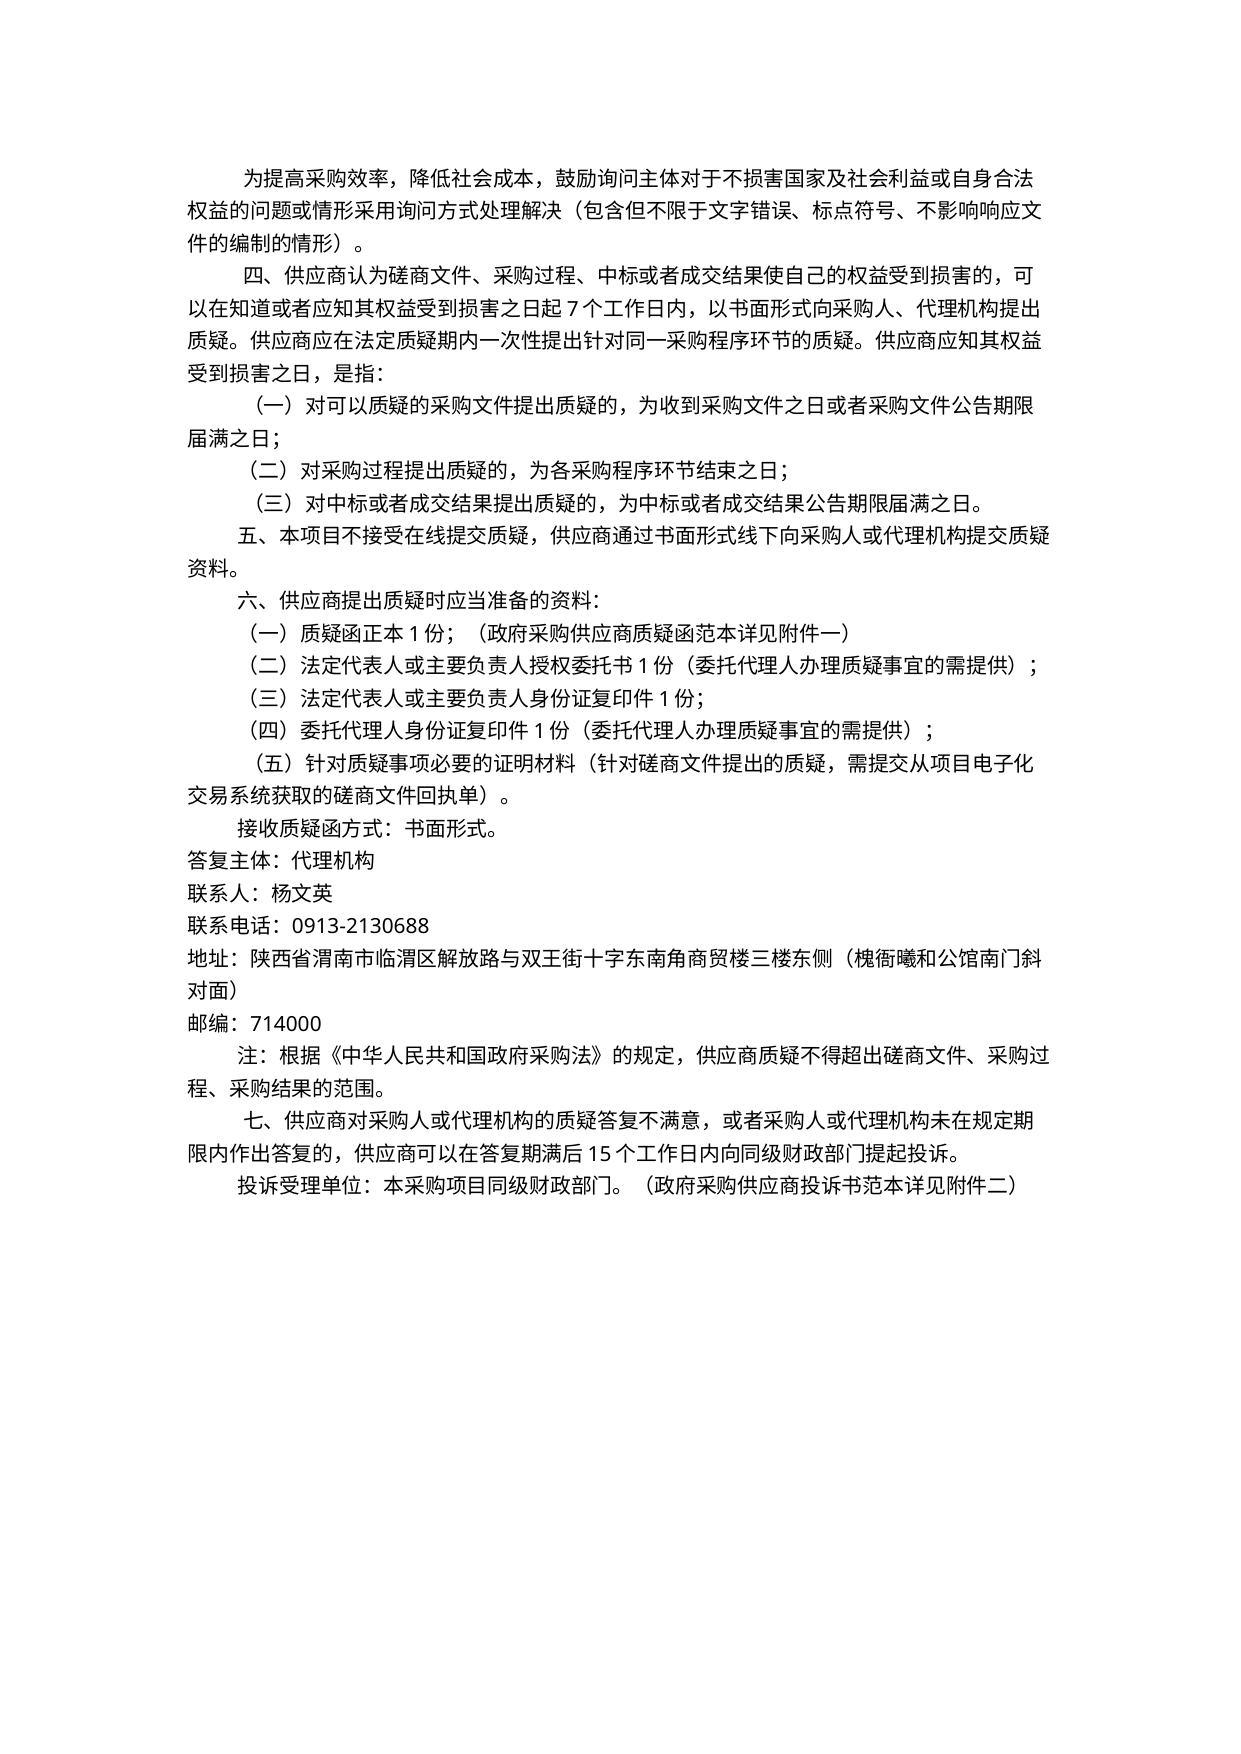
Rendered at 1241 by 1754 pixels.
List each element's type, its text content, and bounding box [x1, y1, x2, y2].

text 答复主体：代理机构 [187, 844, 1053, 877]
text 注：根据《中华人民共和国政府采购法》的规定，供应商质疑不得超出磋商文件、采购过程、采购结果的范围。 [187, 1039, 1053, 1104]
text （五）针对质疑事项必要的证明材料（针对磋商文件提出的质疑，需提交从项目电子化交易系统获取的磋商文件回执单）。 [187, 747, 1053, 812]
text 联系人：杨文英 [187, 877, 1053, 909]
text 投诉受理单位：本采购项目同级财政部门。（政府采购供应商投诉书范本详见附件二） [187, 1169, 1053, 1202]
text 联系电话：0913-2130688 [187, 909, 1053, 942]
text （二）对采购过程提出质疑的，为各采购程序环节结束之日； [187, 454, 1053, 487]
text （一）对可以质疑的采购文件提出质疑的，为收到采购文件之日或者采购文件公告期限届满之日； [187, 389, 1053, 454]
text 四、供应商认为磋商文件、采购过程、中标或者成交结果使自己的权益受到损害的，可以在知道或者应知其权益受到损害之日起7个工作日内，以书面形式向采购人、代理机构提出质疑。供应商应在法定质疑期内一次性提出针对同一采购程序环节的质疑。供应商应知其权益受到损害之日，是指： [187, 259, 1053, 389]
text （三）对中标或者成交结果提出质疑的，为中标或者成交结果公告期限届满之日。 [187, 487, 1053, 519]
text 邮编：714000 [187, 1007, 1053, 1039]
text 接收质疑函方式：书面形式。 [187, 812, 1053, 844]
text 地址：陕西省渭南市临渭区解放路与双王街十字东南角商贸楼三楼东侧（槐衙曦和公馆南门斜对面） [187, 942, 1053, 1007]
text 六、供应商提出质疑时应当准备的资料： [187, 584, 1053, 617]
text 为提高采购效率，降低社会成本，鼓励询问主体对于不损害国家及社会利益或自身合法权益的问题或情形采用询问方式处理解决（包含但不限于文字错误、标点符号、不影响响应文件的编制的情形）。 [187, 162, 1053, 259]
text （二）法定代表人或主要负责人授权委托书1份（委托代理人办理质疑事宜的需提供）； [187, 649, 1053, 682]
text 五、本项目不接受在线提交质疑，供应商通过书面形式线下向采购人或代理机构提交质疑资料。 [187, 519, 1053, 584]
text （三）法定代表人或主要负责人身份证复印件1份； [187, 682, 1053, 714]
text （四）委托代理人身份证复印件1份（委托代理人办理质疑事宜的需提供）； [187, 714, 1053, 747]
text 七、供应商对采购人或代理机构的质疑答复不满意，或者采购人或代理机构未在规定期限内作出答复的，供应商可以在答复期满后15个工作日内向同级财政部门提起投诉。 [187, 1104, 1053, 1169]
text （一）质疑函正本1份；（政府采购供应商质疑函范本详见附件一） [187, 617, 1053, 649]
